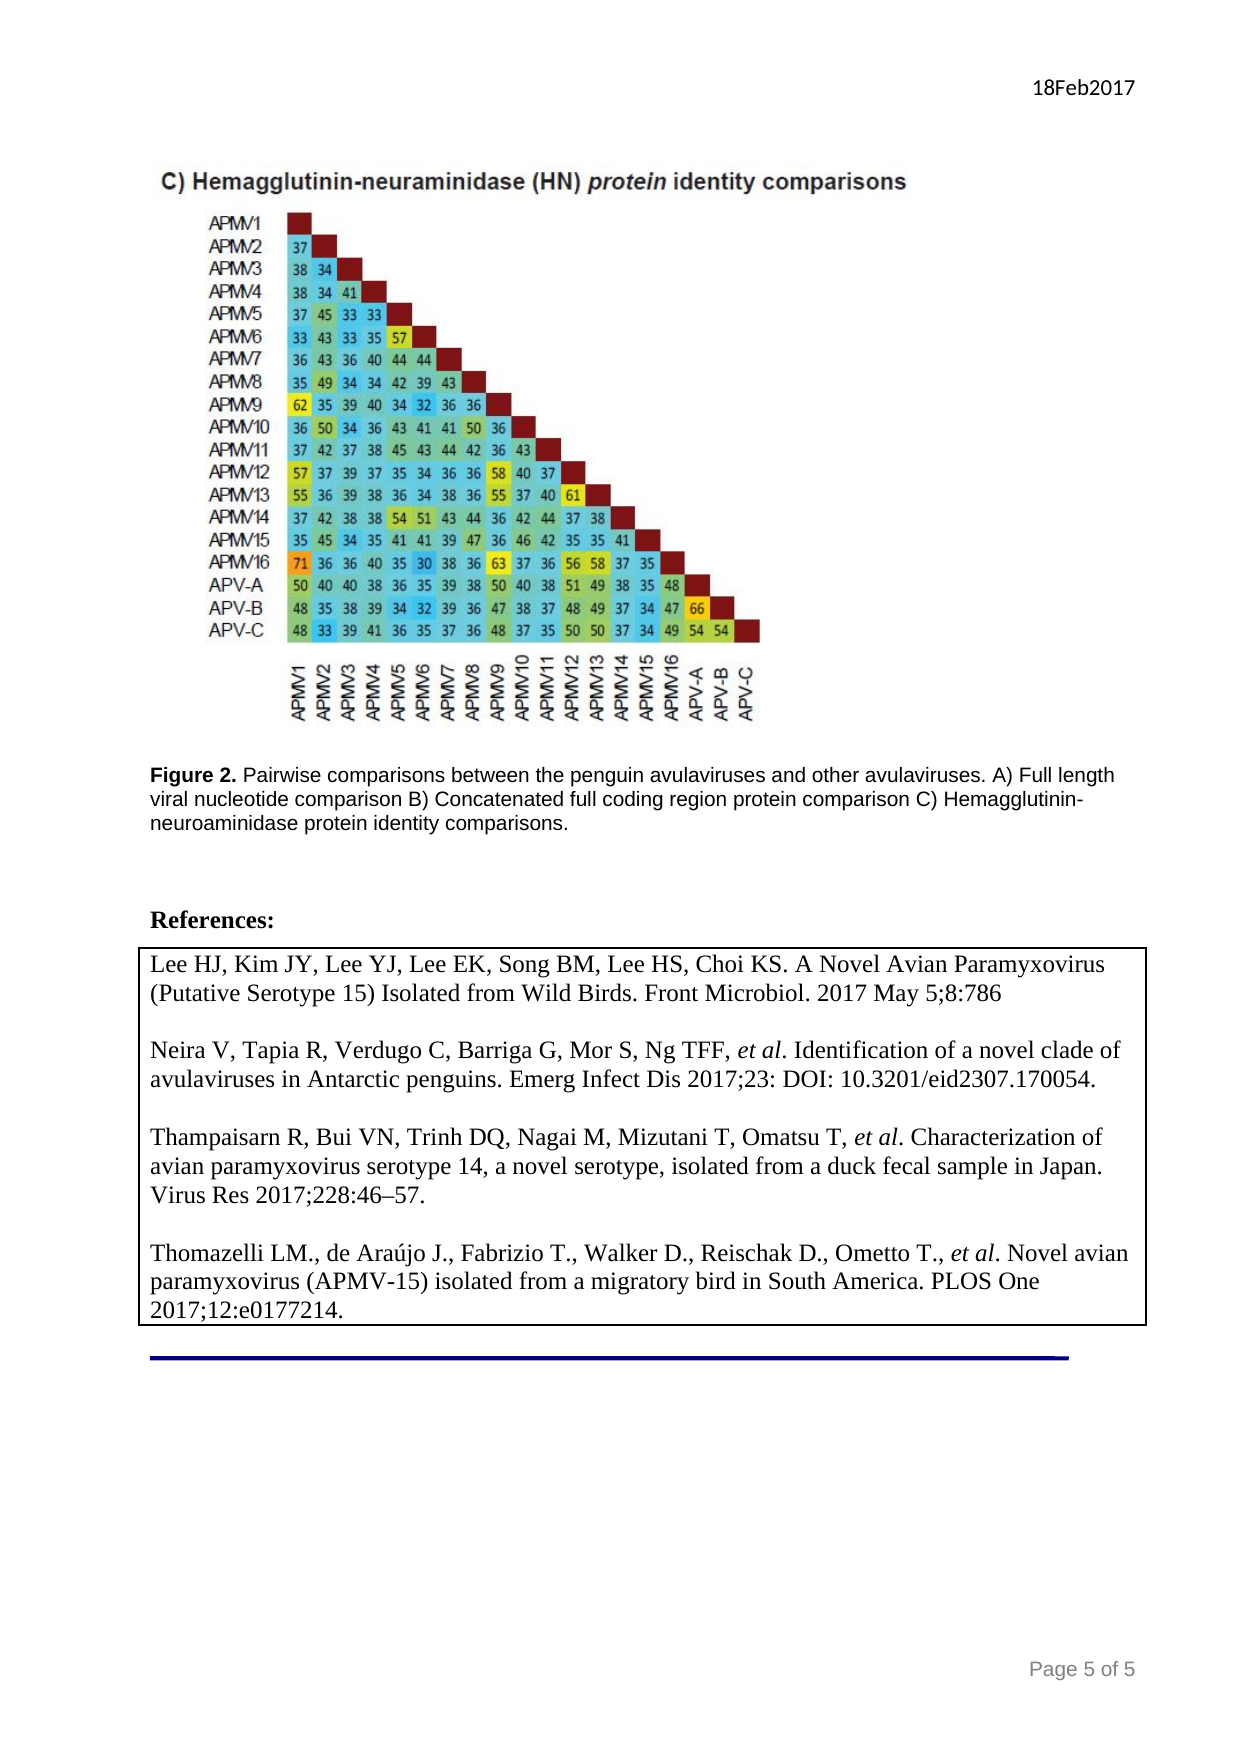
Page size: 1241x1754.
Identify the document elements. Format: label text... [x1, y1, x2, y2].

table_cell Lee HJ, Kim JY, Lee YJ, Lee EK, Song BM, Lee HS, Choi KS. A Novel Avian Paramyxovirus (Putative Serotype 15) Isolated from Wild Birds. Front Microbiol. 2017 May 5;8:786 Neira V, Tapia R, Verdugo C, Barriga G, Mor S, Ng TFF, et al. Identification of a novel clade of avulaviruses in Antarctic penguins. Emerg Infect Dis 2017;23: DOI: 10.3201/eid2307.170054. Thampaisarn R, Bui VN, Trinh DQ, Nagai M, Mizutani T, Omatsu T, et al. Characterization of avian paramyxovirus serotype 14, a novel serotype, isolated from a duck fecal sample in Japan. Virus Res 2017;228:46–57. Thomazelli LM., de Araújo J., Fabrizio T., Walker D., Reischak D., Ometto T., et al. Novel avian paramyxovirus (APMV-15) isolated from a migratory bird in South America. PLOS One 2017;12:e0177214. [140, 949, 1145, 1324]
table_header Figure 2. Pairwise comparisons between the penguin avulaviruses and other avulaviruses. A) Full length viral nucleotide comparison B) Concatenated full coding region protein comparison C) Hemagglutinin- neuroaminidase protein identity comparisons. References: [139, 164, 1146, 947]
picture [150, 163, 918, 734]
